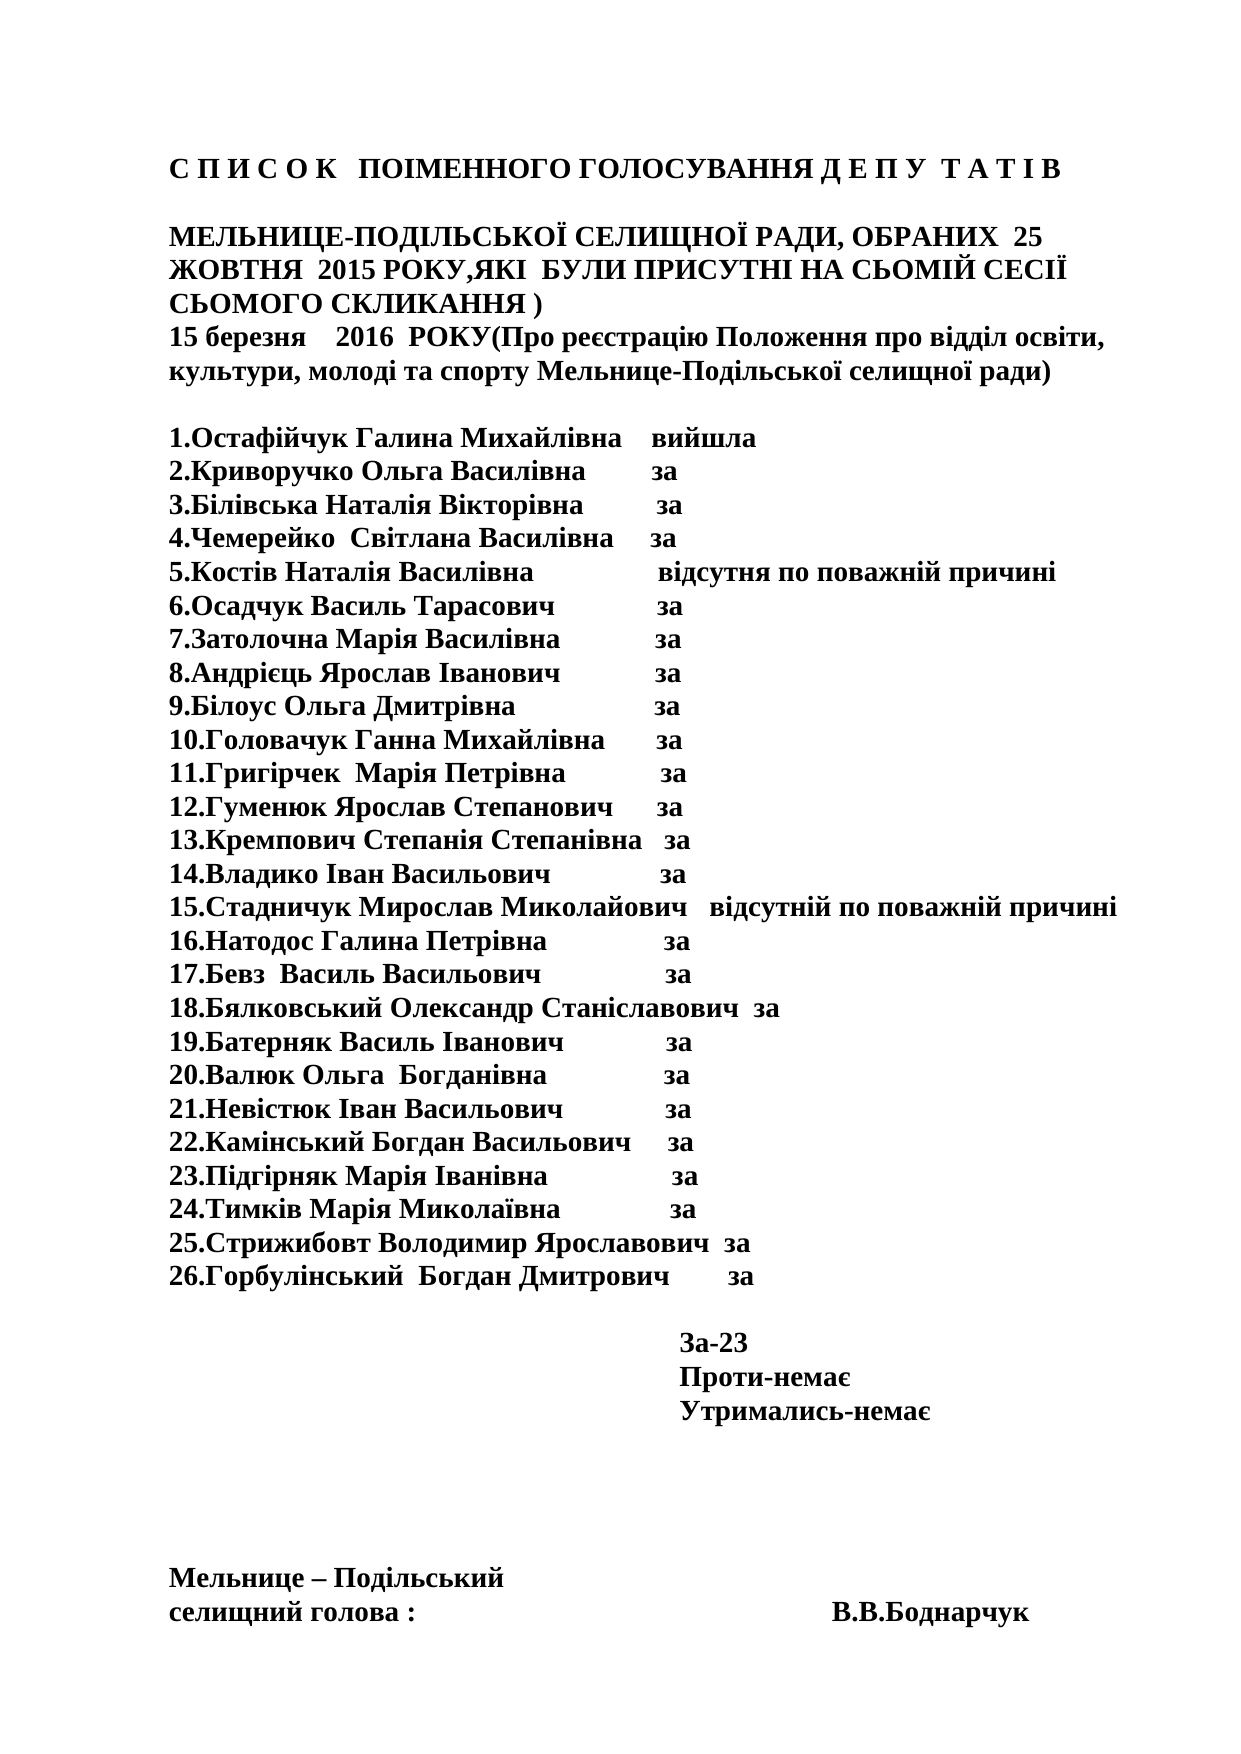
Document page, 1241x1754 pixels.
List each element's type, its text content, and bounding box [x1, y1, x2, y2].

text 5.Костів Наталія Василівна відсутня по поважній причині [169, 554, 1181, 588]
text 8.Андрієць Ярослав Іванович за [169, 655, 1181, 688]
text 18.Бялковський Олександр Станіславович за [169, 990, 1181, 1024]
text 10.Головачук Ганна Михайлівна за [169, 722, 1181, 755]
text 7.Затолочна Марія Василівна за [169, 621, 1181, 655]
text 20.Валюк Ольга Богданівна за [169, 1057, 1181, 1091]
text 25.Стрижибовт Володимир Ярославович за [169, 1225, 1181, 1258]
text 21.Невістюк Іван Васильович за [169, 1091, 1181, 1124]
text Проти-немає [169, 1359, 1181, 1393]
text 9.Білоус Ольга Дмитрівна за [169, 688, 1181, 722]
text 19.Батерняк Василь Іванович за [169, 1024, 1181, 1057]
text 15.Стадничук Мирослав Миколайович відсутній по поважній причині [169, 889, 1181, 923]
text 15 березня 2016 РОКУ(Про реєстрацію Положення про відділ освіти, культури, молоді та спорту Мельнице-Подільської селищної ради) [169, 319, 1181, 386]
text 13.Кремпович Степанія Степанівна за [169, 822, 1181, 856]
text 2.Криворучко Ольга Василівна за [169, 453, 1181, 487]
text 22.Камінський Богдан Васильович за [169, 1124, 1181, 1158]
text 24.Тимків Марія Миколаївна за [169, 1191, 1181, 1225]
text Мельнице – Подільський [169, 1560, 1181, 1594]
text 14.Владико Іван Васильович за [169, 856, 1181, 889]
text селищний голова : В.В.Боднарчук [169, 1594, 1181, 1627]
text 12.Гуменюк Ярослав Степанович за [169, 789, 1181, 822]
text 26.Горбулінський Богдан Дмитрович за [169, 1258, 1181, 1292]
text 1.Остафійчук Галина Михайлівна вийшла [169, 420, 1181, 453]
text 16.Натодос Галина Петрівна за [169, 923, 1181, 957]
text Утримались-немає [169, 1393, 1181, 1426]
text 3.Білівська Наталія Вікторівна за [169, 487, 1181, 521]
text 17.Бевз Василь Васильович за [169, 957, 1181, 990]
text МЕЛЬНИЦЕ-ПОДІЛЬСЬКОЇ СЕЛИЩНОЇ РАДИ, ОБРАНИХ 25 ЖОВТНЯ 2015 РОКУ,ЯКІ БУЛИ ПРИСУТНІ НА СЬОМІЙ СЕСІЇ СЬОМОГО СКЛИКАННЯ ) [169, 219, 1181, 319]
text 11.Григірчек Марія Петрівна за [169, 755, 1181, 789]
text 4.Чемерейко Світлана Василівна за [169, 521, 1181, 554]
text С П И С О К ПОІМЕННОГО ГОЛОСУВАННЯ Д Е П У Т А Т І В [169, 152, 1181, 185]
text За-23 [169, 1326, 1181, 1359]
text 23.Підгірняк Марія Іванівна за [169, 1158, 1181, 1191]
text 6.Осадчук Василь Тарасович за [169, 588, 1181, 621]
